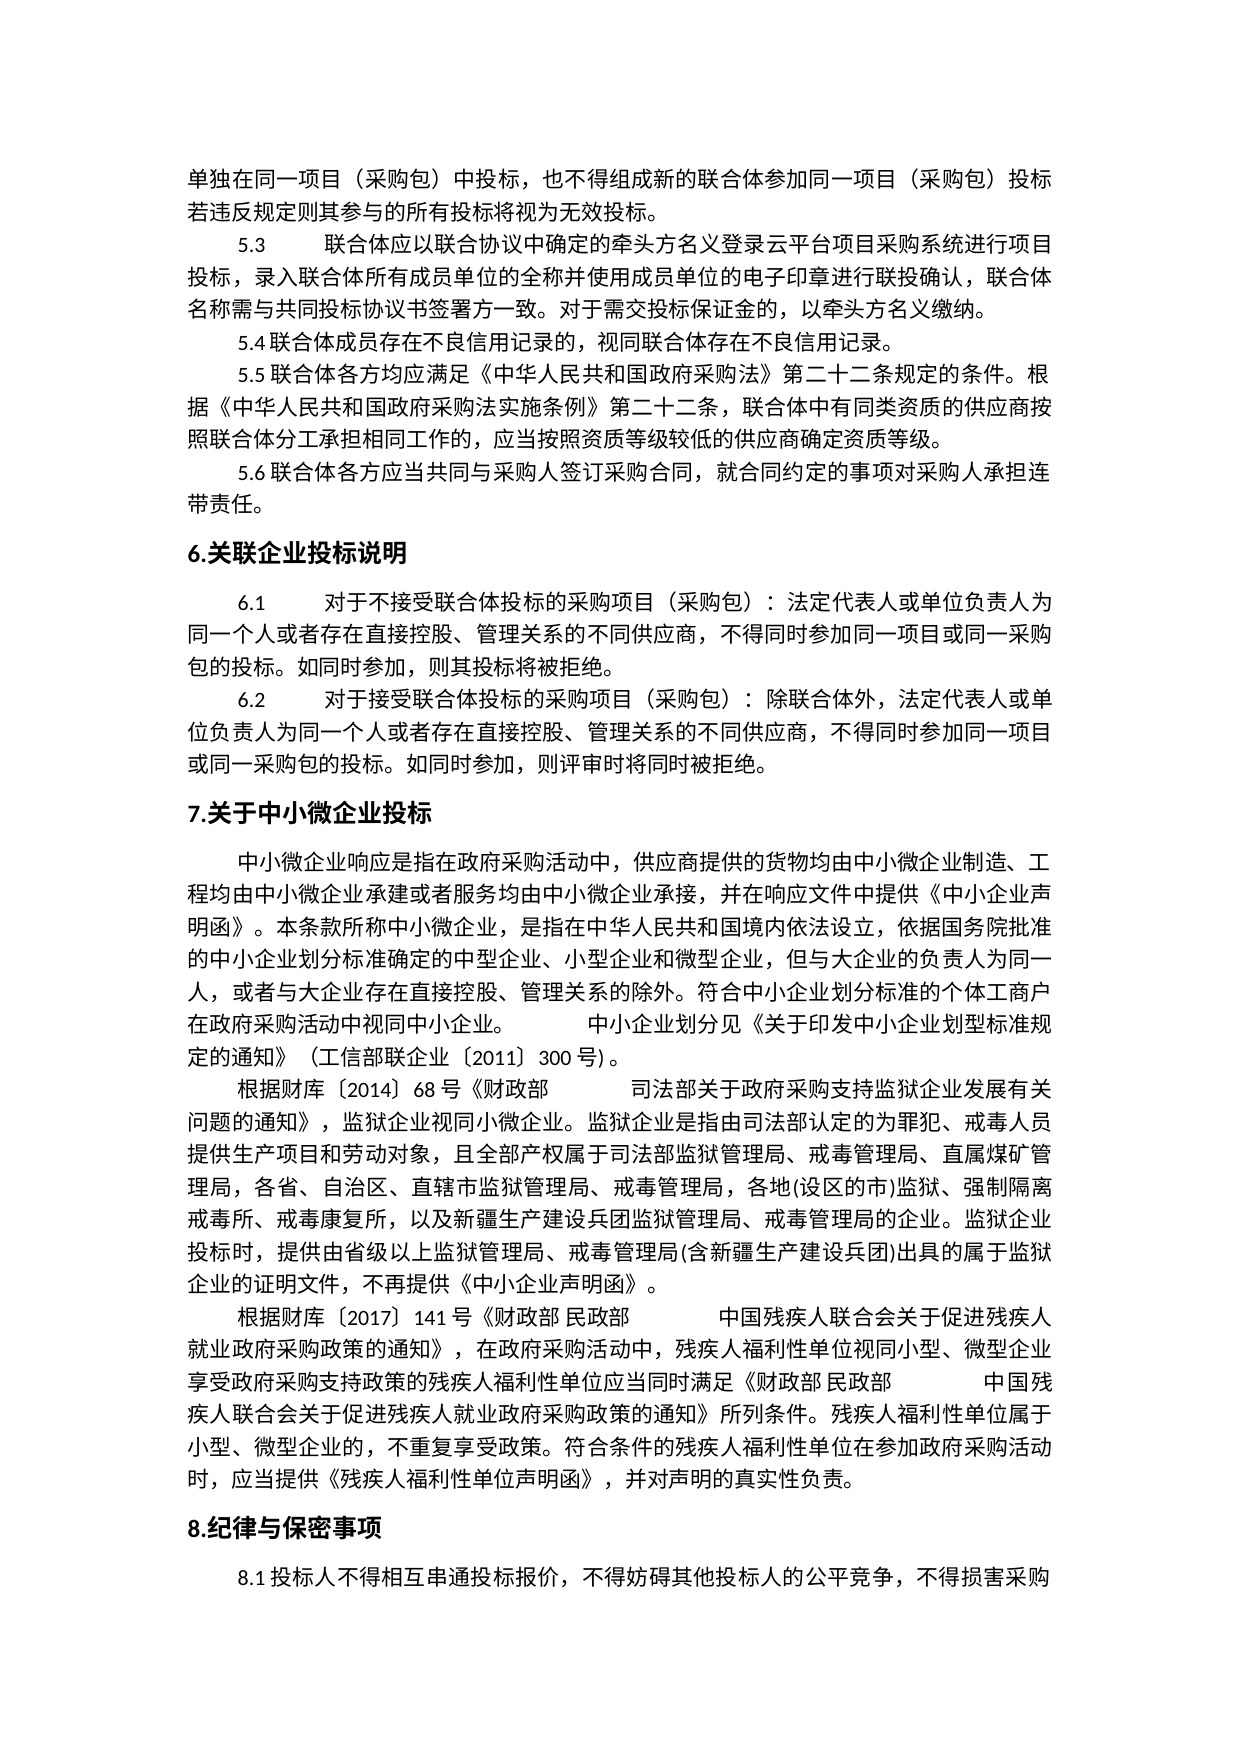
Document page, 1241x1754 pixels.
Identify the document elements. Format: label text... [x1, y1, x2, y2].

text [187, 162, 1053, 227]
text 根据财库〔2017〕141号《财政部 民政部 中国残疾人联合会关于促进残疾人就业政府采购政策的通知》，在政府采购活动中，残疾人福利性单位视同小型、微型企业，享受政府采购支持政策的残疾人福利性单位应当同时满足《财政部 民政部 中国残疾人联合会关于促进残疾人就业政府采购政策的通知》所列条件。残疾人福利性单位属于小型、微型企业的，不重复享受政策。符合条件的残疾人福利性单位在参加政府采购活动时，应当提供《残疾人福利性单位声明函》，并对声明的真实性负责。 [187, 1299, 1053, 1494]
text 根据财库〔2014〕68号《财政部 司法部关于政府采购支持监狱企业发展有关问题的通知》，监狱企业视同小微企业。监狱企业是指由司法部认定的为罪犯、戒毒人员提供生产项目和劳动对象，且全部产权属于司法部监狱管理局、戒毒管理局、直属煤矿管理局，各省、自治区、直辖市监狱管理局、戒毒管理局，各地(设区的市)监狱、强制隔离戒毒所、戒毒康复所，以及新疆生产建设兵团监狱管理局、戒毒管理局的企业。监狱企业投标时，提供由省级以上监狱管理局、戒毒管理局(含新疆生产建设兵团)出具的属于监狱企业的证明文件，不再提供《中小企业声明函》。 [187, 1072, 1053, 1299]
text 6.1 对于不接受联合体投标的采购项目（采购包）：法定代表人或单位负责人为同一个人或者存在直接控股、管理关系的不同供应商，不得同时参加同一项目或同一采购包的投标。如同时参加，则其投标将被拒绝。 [187, 584, 1053, 682]
text 5.5联合体各方均应满足《中华人民共和国政府采购法》第二十二条规定的条件。根据《中华人民共和国政府采购法实施条例》第二十二条，联合体中有同类资质的供应商按照联合体分工承担相同工作的，应当按照资质等级较低的供应商确定资质等级。 [187, 357, 1053, 454]
text 5.6联合体各方应当共同与采购人签订采购合同，就合同约定的事项对采购人承担连带责任。 [187, 454, 1053, 519]
text 6.关联企业投标说明 [187, 519, 1053, 584]
text 6.2 对于接受联合体投标的采购项目（采购包）：除联合体外，法定代表人或单位负责人为同一个人或者存在直接控股、管理关系的不同供应商，不得同时参加同一项目或同一采购包的投标。如同时参加，则评审时将同时被拒绝。 [187, 682, 1053, 779]
text 5.3 联合体应以联合协议中确定的牵头方名义登录云平台项目采购系统进行项目投标，录入联合体所有成员单位的全称并使用成员单位的电子印章进行联投确认，联合体名称需与共同投标协议书签署方一致。对于需交投标保证金的，以牵头方名义缴纳。 [187, 227, 1053, 324]
text 8.纪律与保密事项 [187, 1494, 1053, 1559]
text 7.关于中小微企业投标 [187, 779, 1053, 844]
text 中小微企业响应是指在政府采购活动中，供应商提供的货物均由中小微企业制造、工程均由中小微企业承建或者服务均由中小微企业承接，并在响应文件中提供《中小企业声明函》。本条款所称中小微企业，是指在中华人民共和国境内依法设立，依据国务院批准的中小企业划分标准确定的中型企业、小型企业和微型企业，但与大企业的负责人为同一人，或者与大企业存在直接控股、管理关系的除外。符合中小企业划分标准的个体工商户，在政府采购活动中视同中小企业。 中小企业划分见《关于印发中小企业划型标准规定的通知》（工信部联企业〔2011〕300号) 。 [187, 844, 1053, 1072]
text 5.4联合体成员存在不良信用记录的，视同联合体存在不良信用记录。 [187, 324, 1053, 357]
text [187, 1559, 1053, 1592]
